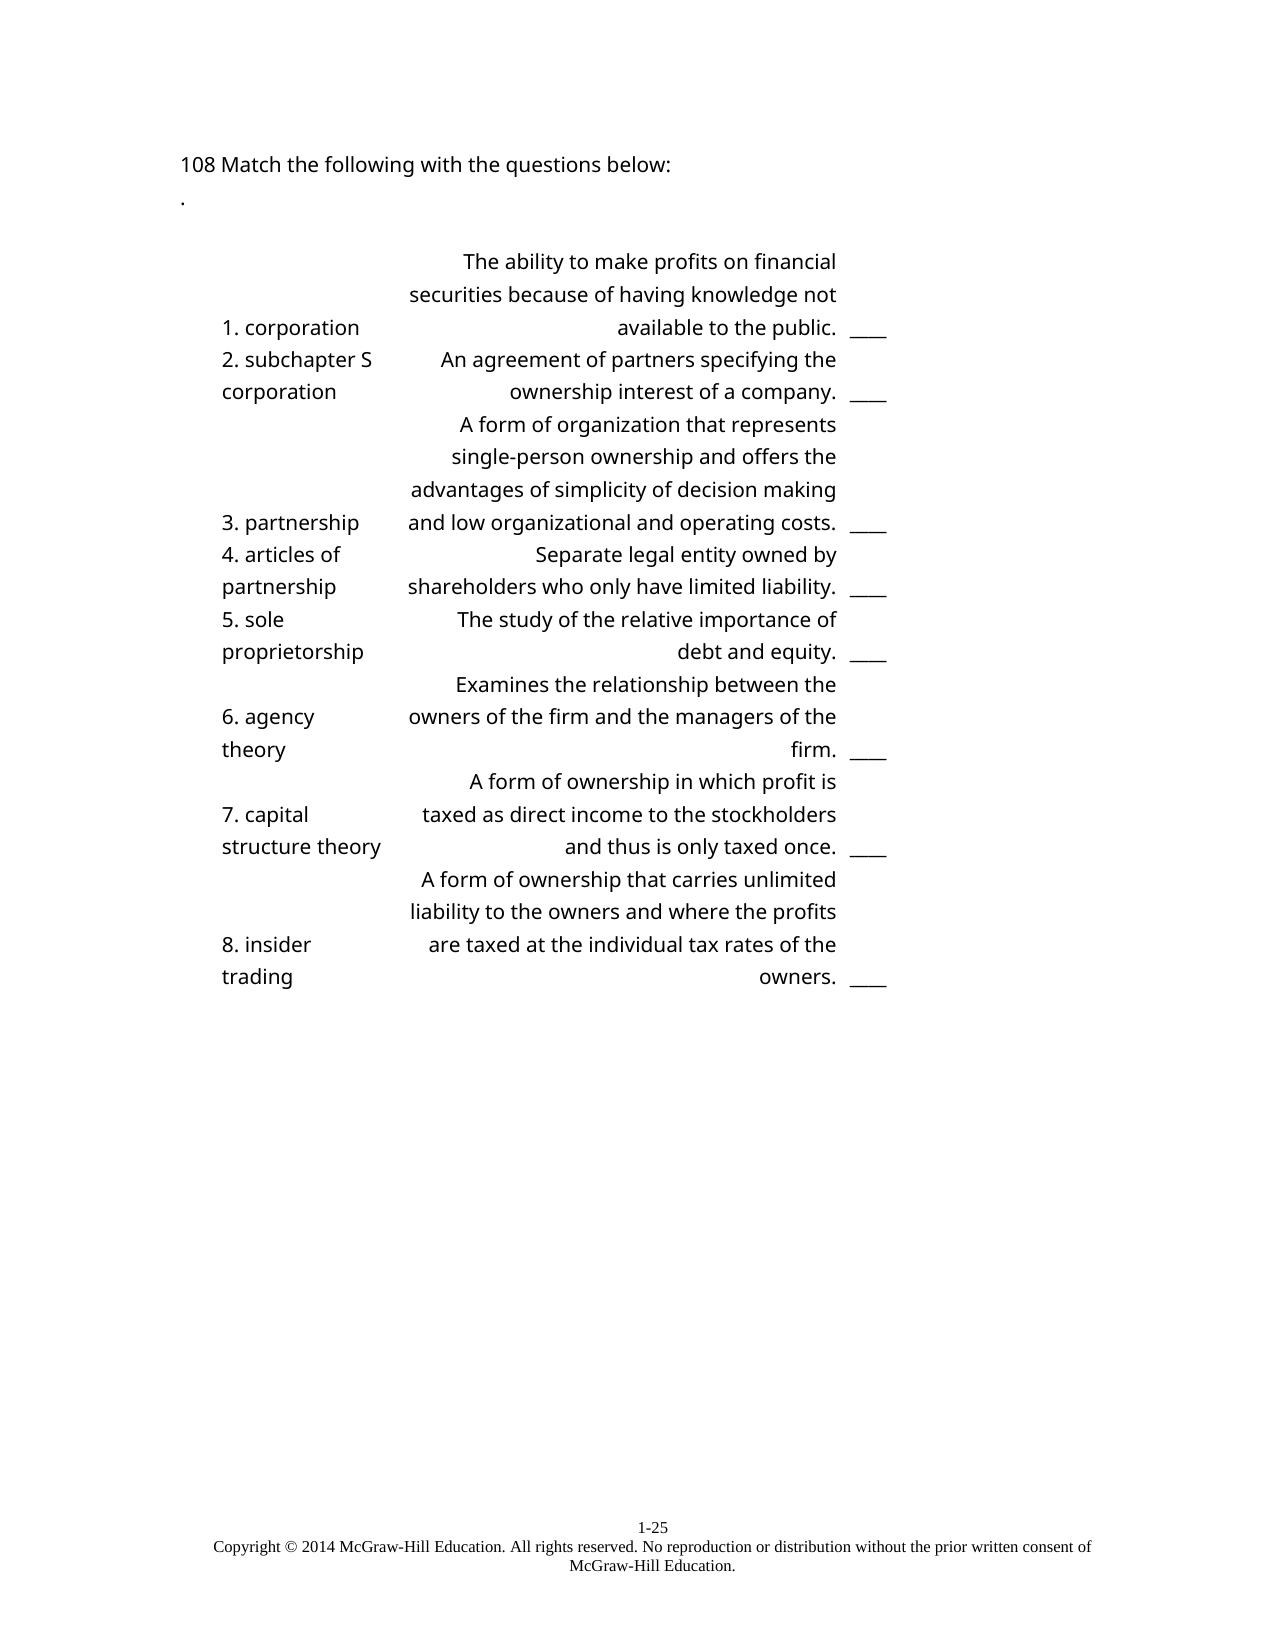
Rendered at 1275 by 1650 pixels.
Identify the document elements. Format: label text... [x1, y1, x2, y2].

table_header 108. [180, 150, 221, 995]
table_header Match the following with the questions below: [221, 150, 1125, 995]
